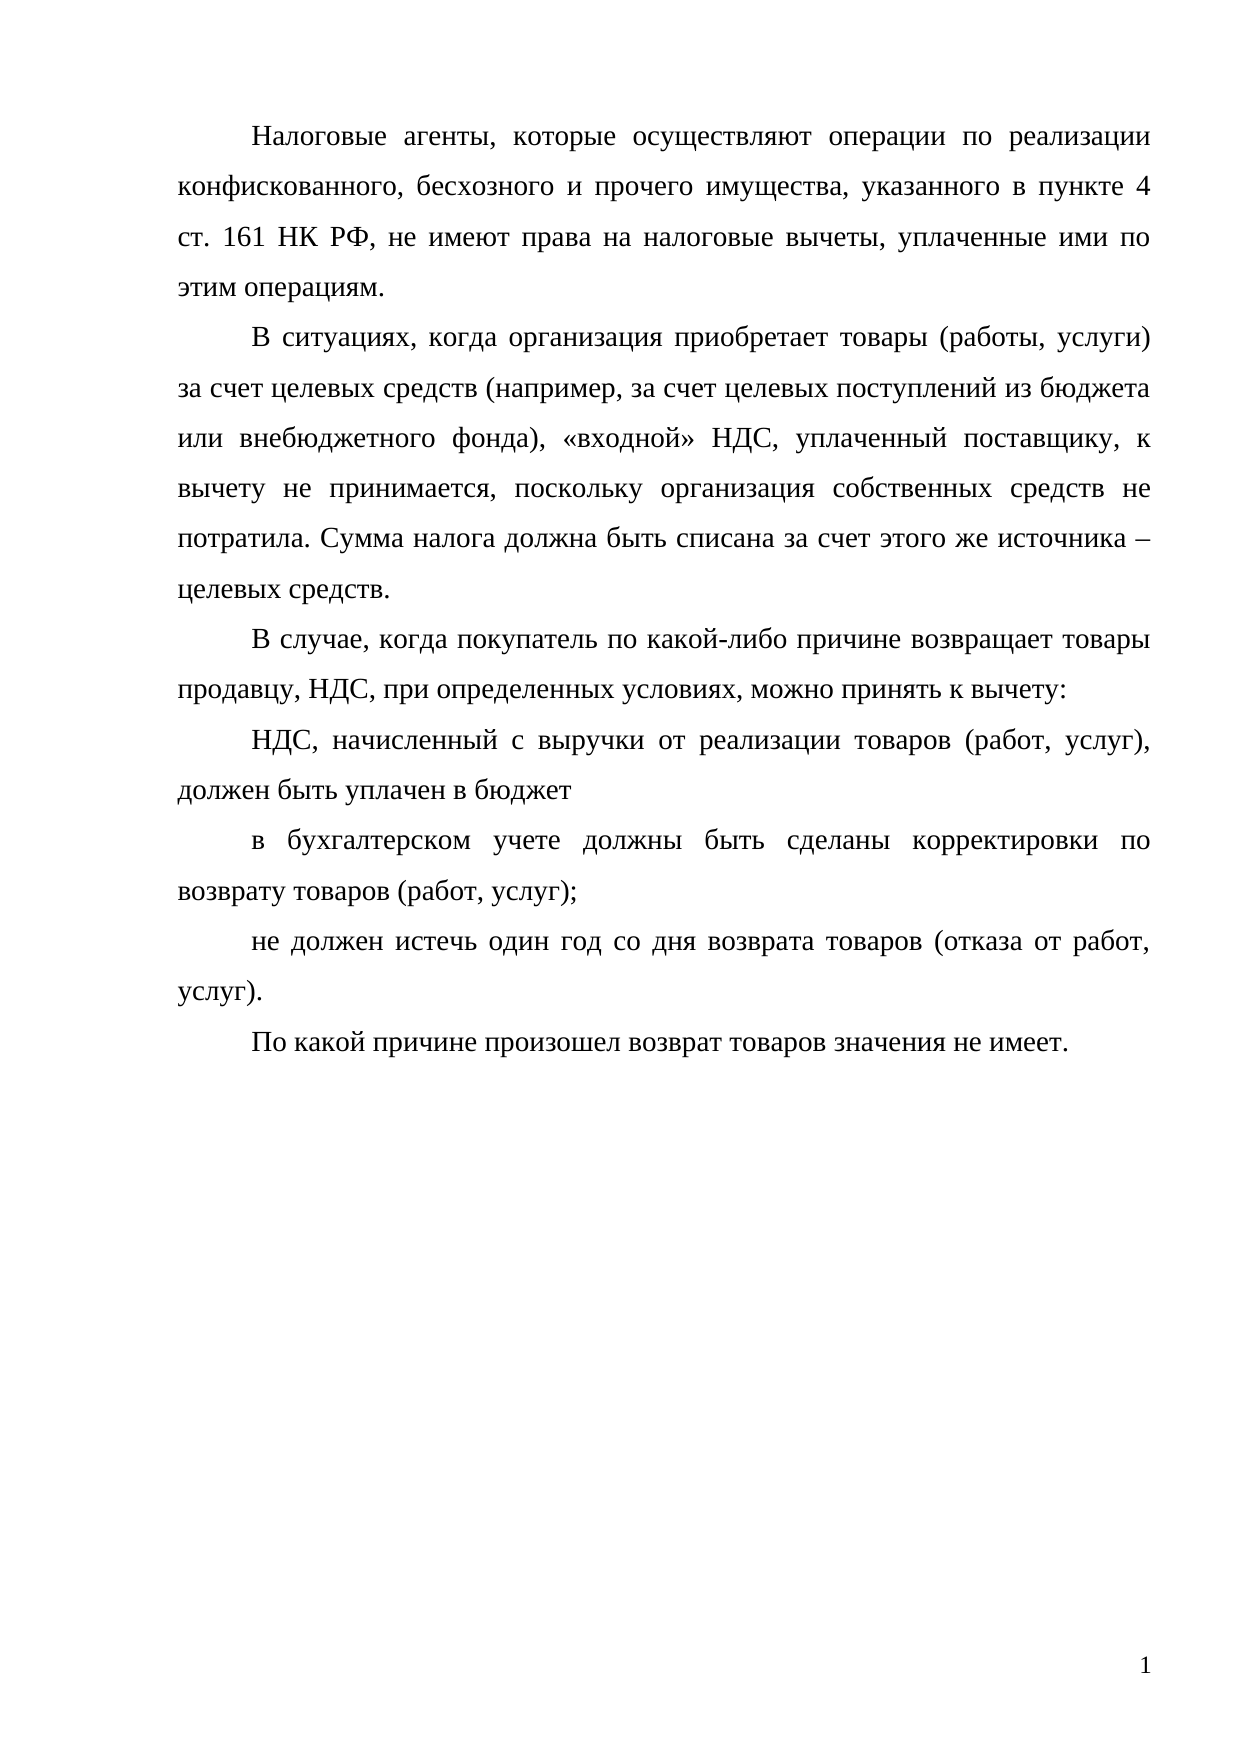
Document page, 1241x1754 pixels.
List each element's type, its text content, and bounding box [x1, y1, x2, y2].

text Налоговые агенты, которые осуществляют операции по реализации конфискованного, бесхозного и прочего имущества, указанного в пункте 4 ст. 161 НК РФ, не имеют права на налоговые вычеты, уплаченные ими по этим операциям. [177, 118, 1152, 303]
text не должен истечь один год со дня возврата товаров (отказа от работ, услуг). [177, 923, 1152, 1007]
text В случае, когда покупатель по какой-либо причине возвращает товары продавцу, НДС, при определенных условиях, можно принять к вычету: [177, 621, 1152, 705]
text В ситуациях, когда организация приобретает товары (работы, услуги) за счет целевых средств (например, за счет целевых поступлений из бюджета или внебюджетного фонда), «входной» НДС, уплаченный поставщику, к вычету не принимается, поскольку организация собственных средств не потратила. Сумма налога должна быть списана за счет этого же источника – целевых средств. [177, 319, 1152, 604]
text в бухгалтерском учете должны быть сделаны корректировки по возврату товаров (работ, услуг); [177, 822, 1152, 906]
text По какой причине произошел возврат товаров значения не имеет. [177, 1024, 1152, 1057]
text НДС, начисленный с выручки от реализации товаров (работ, услуг), должен быть уплачен в бюджет [177, 722, 1152, 806]
